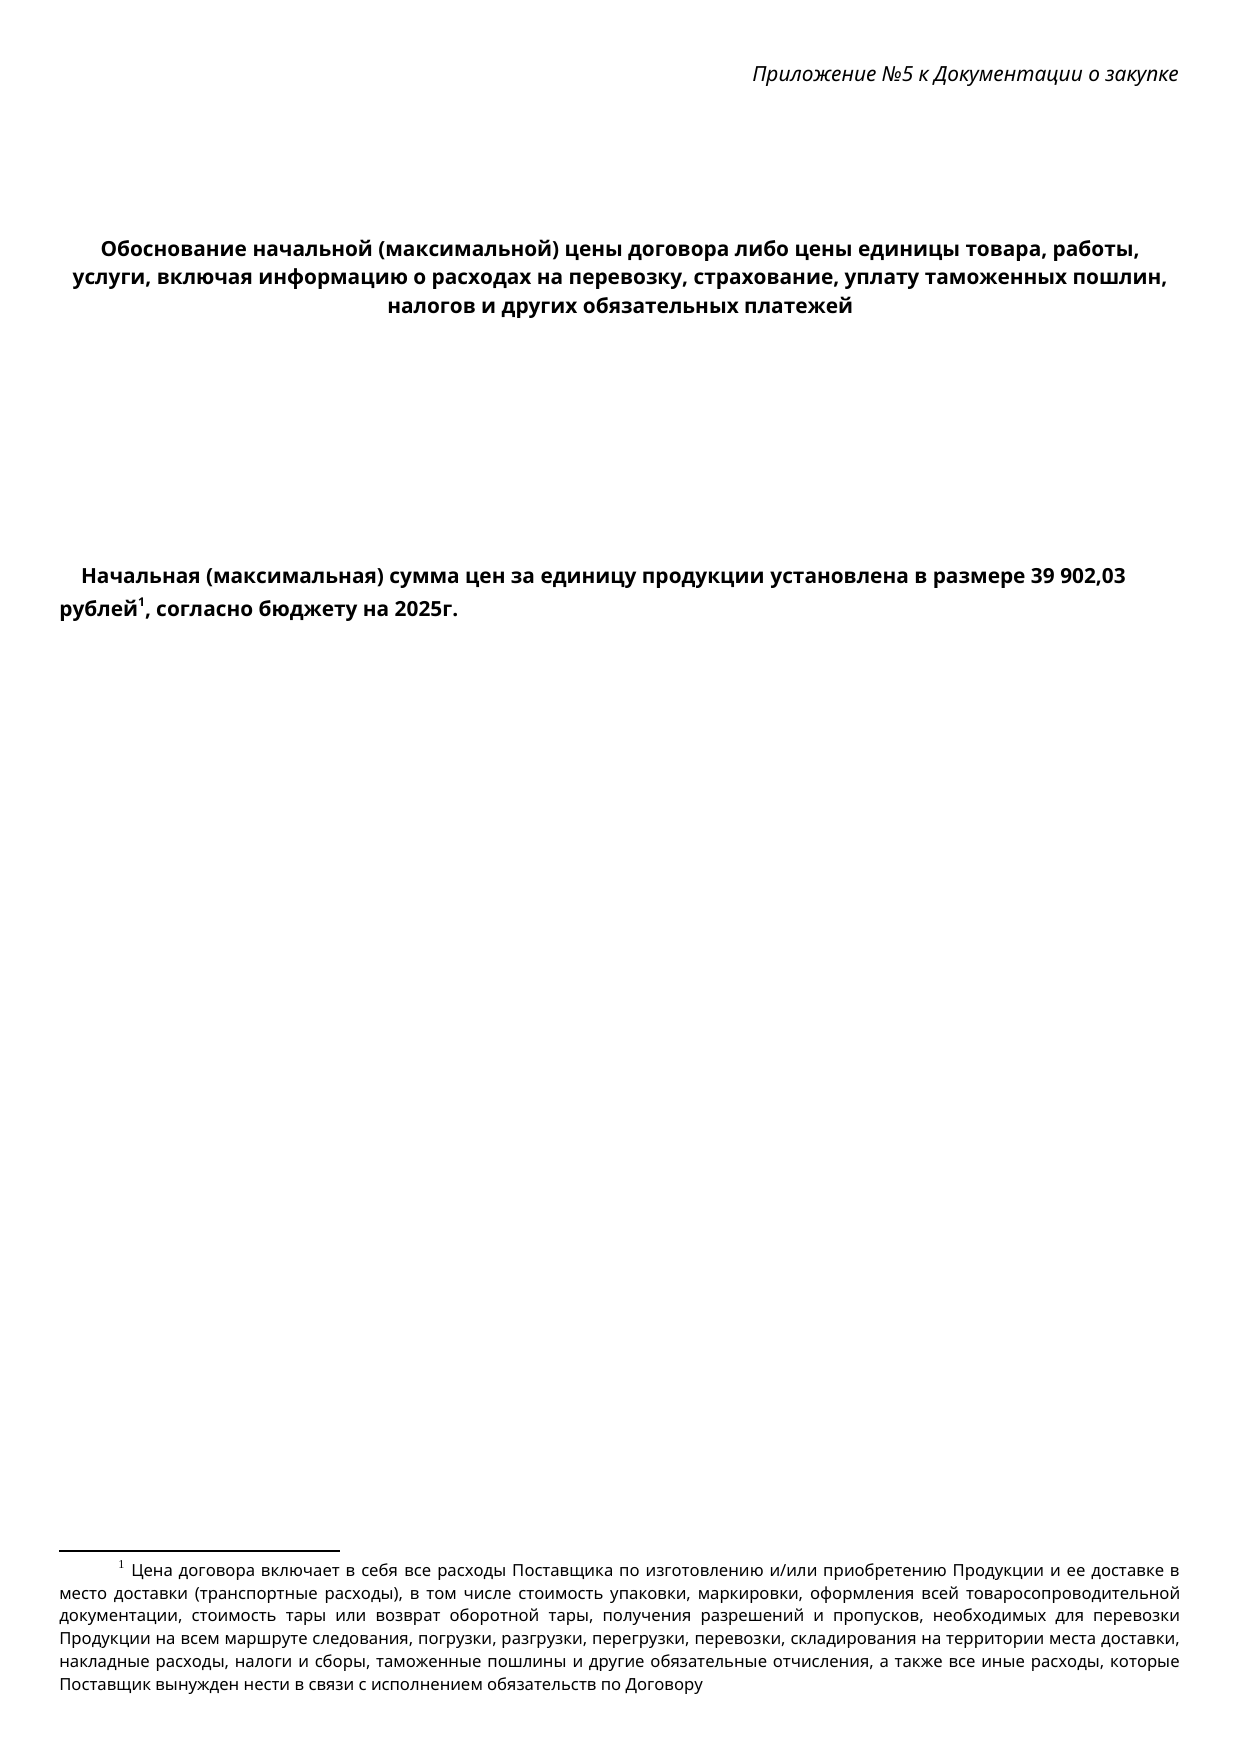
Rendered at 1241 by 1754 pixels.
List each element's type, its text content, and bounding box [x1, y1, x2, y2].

text Обоснование начальной (максимальной) цены договора либо цены единицы товара, работы, услуги, включая информацию о расходах на перевозку, страхование, уплату таможенных пошлин, налогов и других обязательных платежей [59, 234, 1181, 319]
list Приложение №5 к Документации о закупке [134, 59, 1181, 87]
text Начальная (максимальная) сумма цен за единицу продукции установлена в размере 39 902,03 рублей, согласно бюджету на 2025г. [59, 561, 1181, 622]
